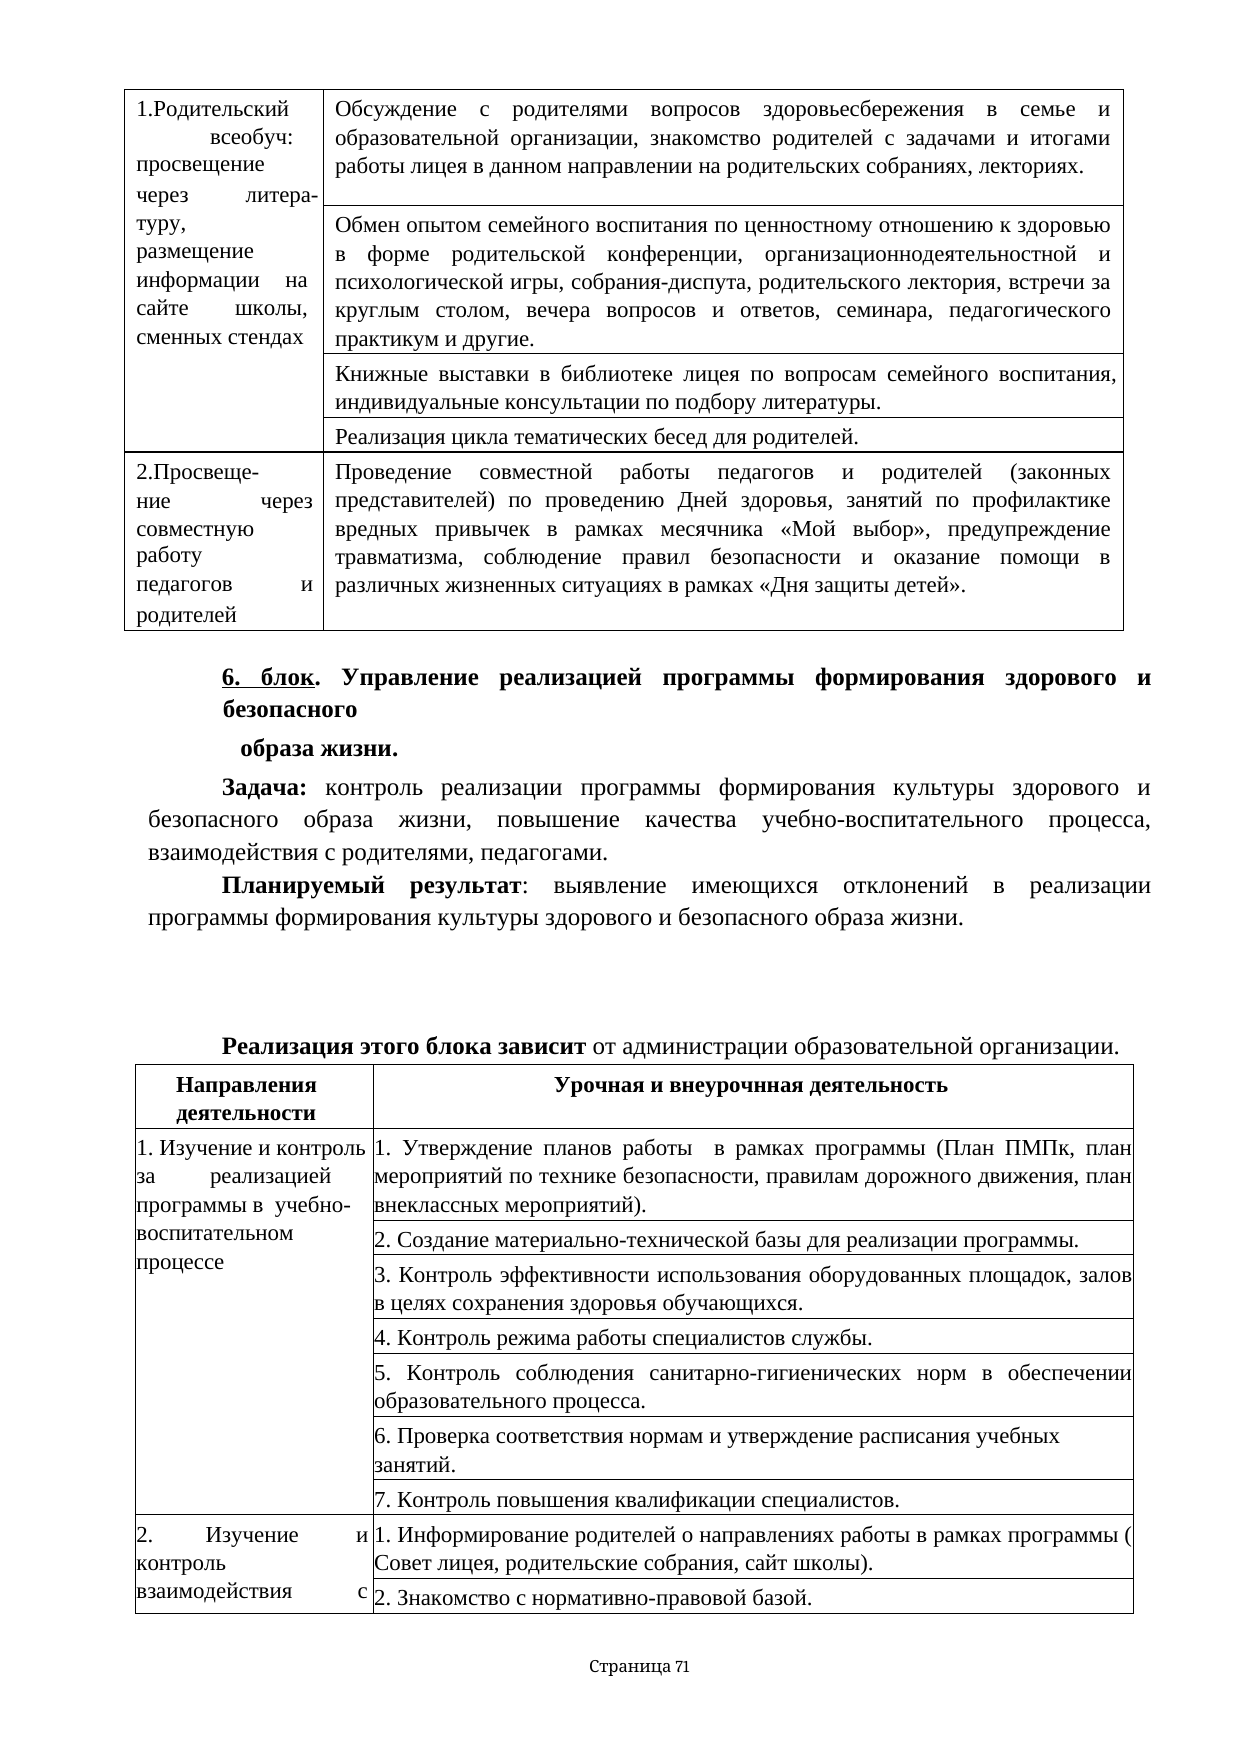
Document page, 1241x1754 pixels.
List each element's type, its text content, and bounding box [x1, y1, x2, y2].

table_cell 6. Проверка соответствия нормам и утверждение расписания учебных занятий. [374, 1417, 1133, 1479]
table_cell Книжные выставки в библиотеке лицея по вопросам семейного воспитания, индивидуальные консультации по подбору литературы. [324, 354, 1123, 417]
table_header Направления деятельности [136, 1065, 373, 1128]
table_cell Обмен опытом семейного воспитания по ценностному отношению к здоровью в форме родительской конференции, организационнодеятельностной и психологической игры, собрания-диспута, родительского лектория, встречи за круглым столом, вечера вопросов и ответов, семинара, педагогического практикум и другие. [324, 206, 1123, 353]
table_cell Проведение совместной работы педагогов и родителей (законных представителей) по проведению Дней здоровья, занятий по профилактике вредных привычек в рамках месячника «Мой выбор», предупреждение травматизма, соблюдение правил безопасности и оказание помощи в различных жизненных ситуациях в рамках «Дня защиты детей». [324, 453, 1123, 630]
table_cell 1. Утверждение планов работы в рамках программы (План ПМПк, план мероприятий по технике безопасности, правилам дорожного движения, план внеклассных мероприятий). [374, 1129, 1133, 1219]
table_cell 2. Изучение и контроль взаимодействия с родителями [136, 1515, 373, 1612]
table_cell Обсуждение с родителями вопросов здоровьесбережения в семье и образовательной организации, знакомство родителей с задачами и итогами работы лицея в данном направлении на родительских собраниях, лекториях. [324, 90, 1123, 205]
table_cell 4. Контроль режима работы специалистов службы. [374, 1319, 1133, 1353]
table_cell 1. Информирование родителей о направлениях работы в рамках программы ( Совет лицея, родительские собрания, сайт школы). [374, 1515, 1133, 1577]
text 6. блок. Управление реализацией программы формирования здорового и безопасного [222, 662, 1152, 723]
table_cell 5. Контроль соблюдения санитарно-гигиенических норм в обеспечении образовательного процесса. [374, 1354, 1133, 1416]
table_cell 1.Родительский всеобуч: просвещение через литера- туру, размещение информации на сайте школы, сменных стендах [125, 90, 323, 451]
table_header Урочная и внеурочнная деятельность [374, 1065, 1133, 1128]
table_cell 3. Контроль эффективности использования оборудованных площадок, залов в целях сохранения здоровья обучающихся. [374, 1255, 1133, 1318]
table_cell 1. Изучение и контроль за реализацией программы в учебно- воспитательном процессе [136, 1129, 373, 1514]
table_cell Реализация цикла тематических бесед для родителей. [324, 418, 1123, 451]
text Задача: контроль реализации программы формирования культуры здорового и безопасного образа жизни, повышение качества учебно-воспитательного процесса, взаимодействия с родителями, педагогами. [148, 772, 1152, 866]
table_cell 2. Создание материально-технической базы для реализации программы. [374, 1221, 1133, 1254]
table_cell 7. Контроль повышения квалификации специалистов. [374, 1480, 1133, 1514]
table_cell 2. Знакомство с нормативно-правовой базой. [374, 1579, 1133, 1612]
table_cell 2.Просвеще- ние через совместную работу педагогов и родителей [125, 453, 323, 630]
text Планируемый результат: выявление имеющихся отклонений в реализации программы формирования культуры здорового и безопасного образа жизни. [148, 870, 1152, 931]
text Реализация этого блока зависит от администрации образовательной организации. [222, 1031, 1152, 1060]
